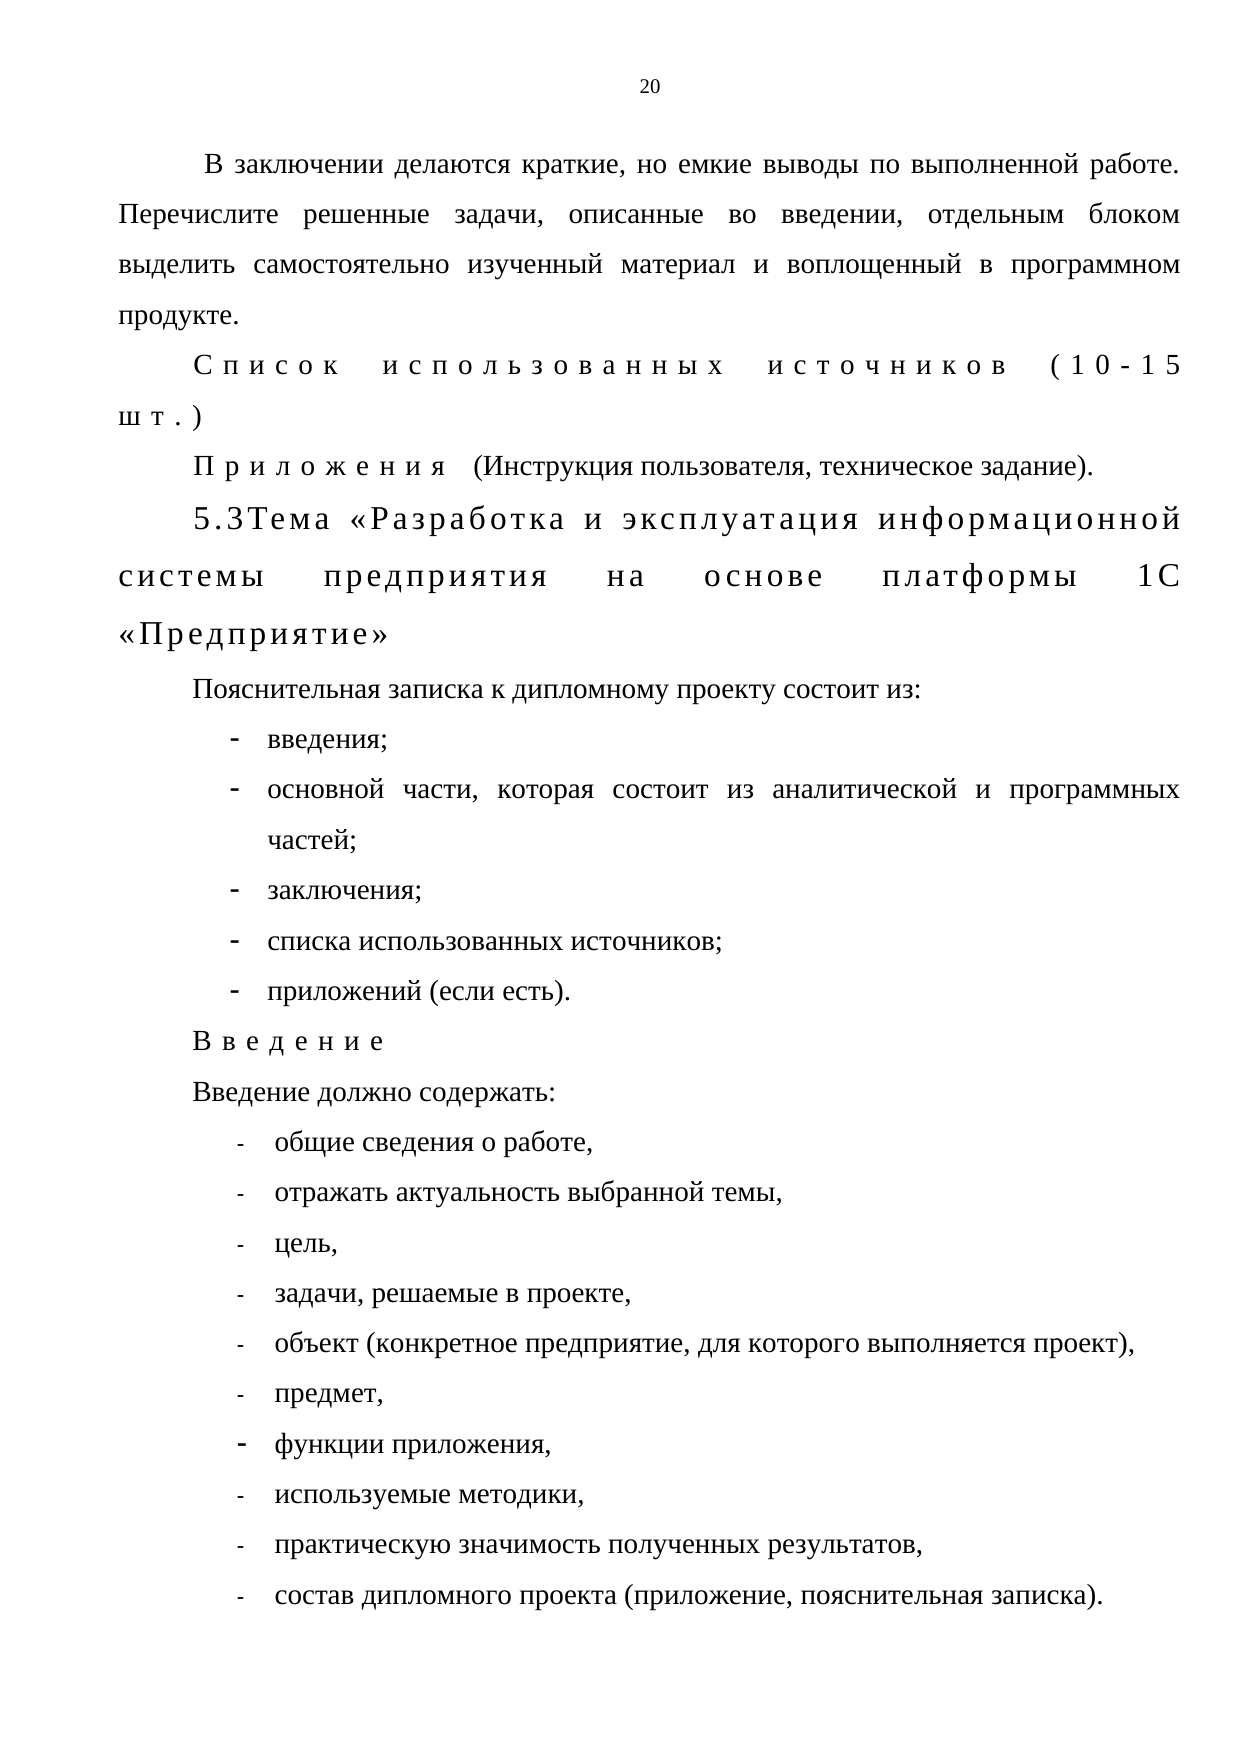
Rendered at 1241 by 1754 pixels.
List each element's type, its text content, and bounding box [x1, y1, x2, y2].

list введения; [229, 721, 1181, 755]
list отражать актуальность выбранной темы, [237, 1174, 1181, 1208]
list задачи, решаемые в проекте, [237, 1275, 1181, 1308]
text Введение [118, 1023, 1181, 1057]
list общие сведения о работе, [237, 1124, 1181, 1158]
text Приложения (Инструкция пользователя, техническое задание). [118, 448, 1181, 481]
list основной части, которая состоит из аналитической и программных частей; [229, 771, 1181, 855]
list практическую значимость полученных результатов, [237, 1527, 1181, 1560]
list цель, [237, 1225, 1181, 1258]
text Список использованных источников (10-15 шт.) [118, 347, 1181, 431]
text В заключении делаются краткие, но емкие выводы по выполненной работе. Перечислите решенные задачи, описанные во введении, отдельным блоком выделить самостоятельно изученный материал и воплощенный в программном продукте. [118, 146, 1181, 331]
list состав дипломного проекта (приложение, пояснительная записка). [237, 1577, 1181, 1611]
list функции приложения, [237, 1426, 1181, 1459]
list объект (конкретное предприятие, для которого выполняется проект), [237, 1325, 1181, 1359]
text Пояснительная записка к дипломному проекту состоит из: [118, 671, 1181, 704]
list заключения; [229, 872, 1181, 906]
list приложений (если есть). [229, 973, 1181, 1007]
list используемые методики, [237, 1476, 1181, 1510]
list списка использованных источников; [229, 923, 1181, 956]
list предмет, [237, 1376, 1181, 1409]
text Введение должно содержать: [118, 1074, 1181, 1107]
text 5.3Тема «Разработка и эксплуатация информационной системы предприятия на основе платформы 1С «Предприятие» [118, 498, 1181, 652]
